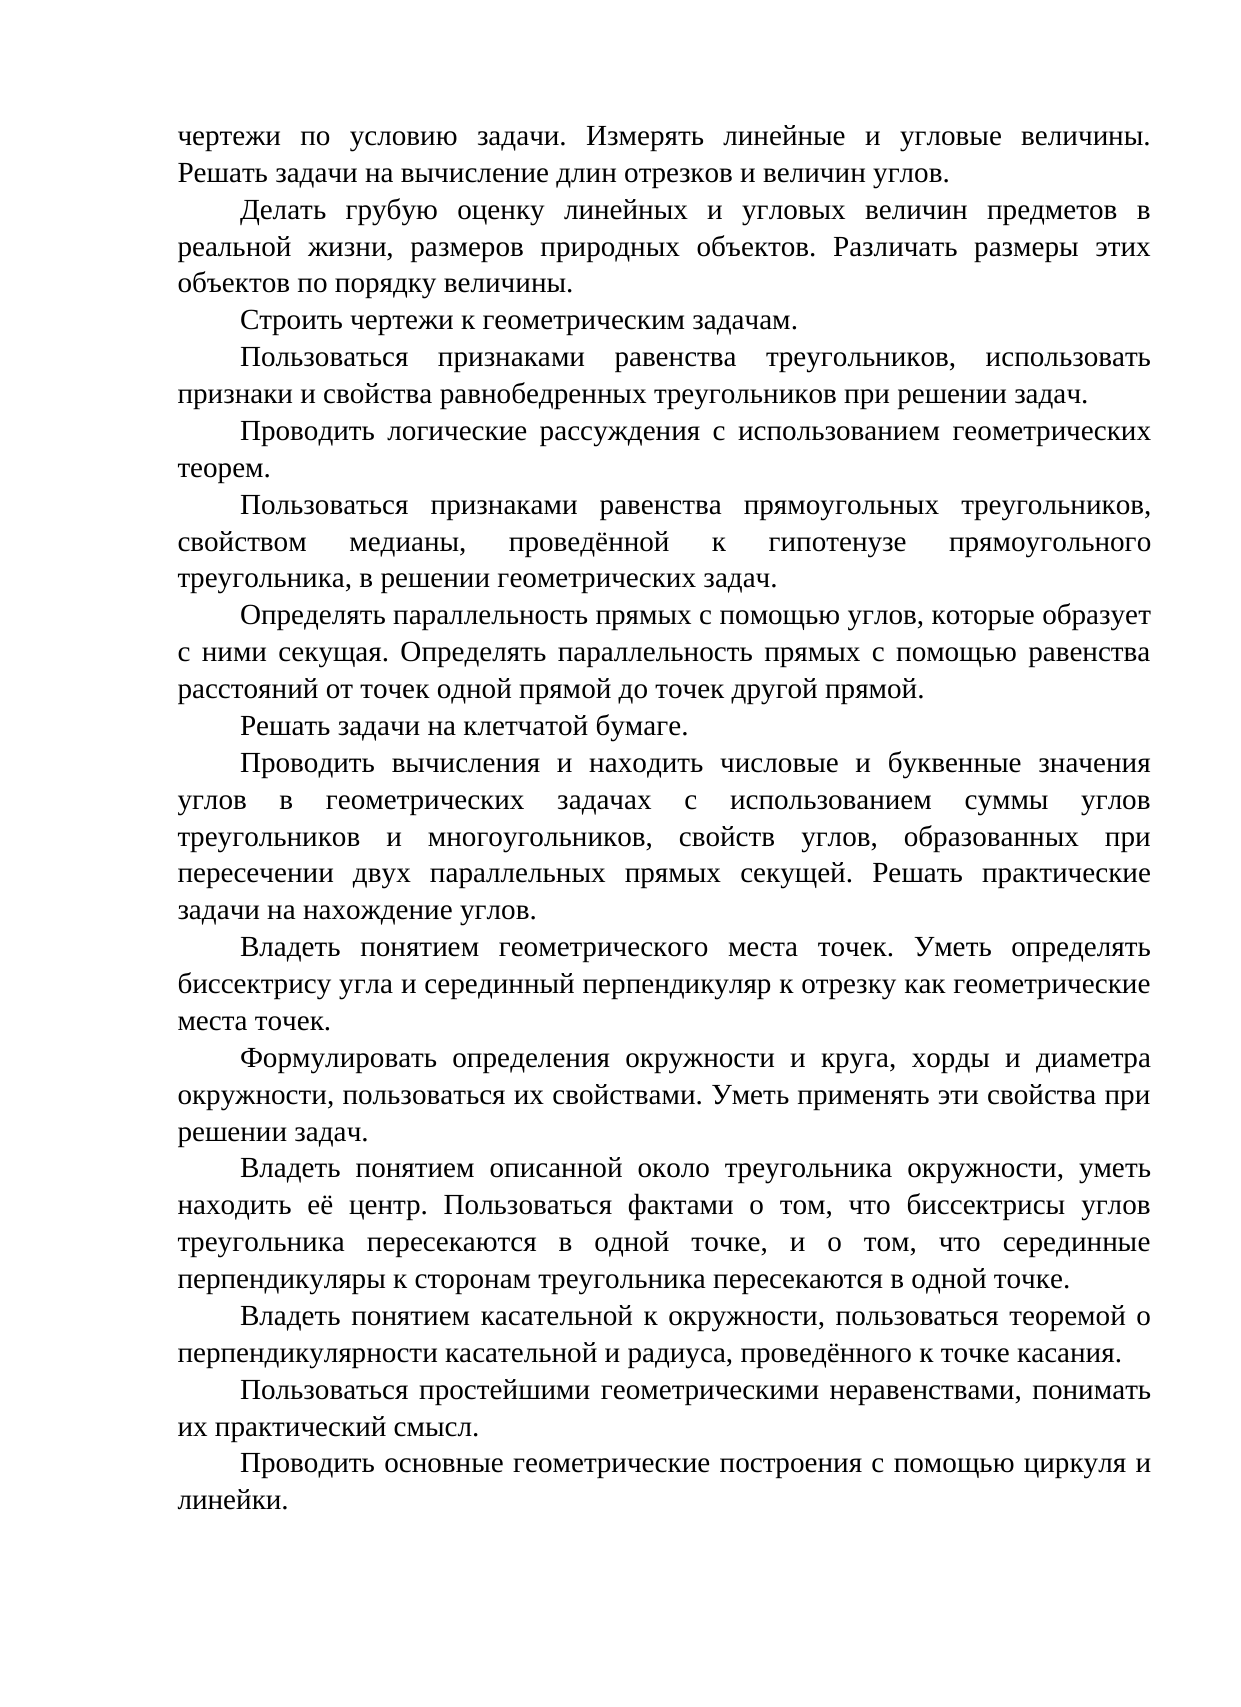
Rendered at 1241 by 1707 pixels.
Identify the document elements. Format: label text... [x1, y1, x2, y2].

text Строить чертежи к геометрическим задачам. [177, 302, 1152, 336]
text Владеть понятием геометрического места точек. Уметь определять биссектрису угла и серединный перпендикуляр к отрезку как геометрические места точек. [177, 929, 1152, 1037]
text Проводить основные геометрические построения с помощью циркуля и линейки. [177, 1446, 1152, 1516]
text Делать грубую оценку линейных и угловых величин предметов в реальной жизни, размеров природных объектов. Различать размеры этих объектов по порядку величины. [177, 192, 1152, 299]
text Владеть понятием касательной к окружности, пользоваться теоремой о перпендикулярности касательной и радиуса, проведённого к точке касания. [177, 1298, 1152, 1368]
text Пользоваться простейшими геометрическими неравенствами, понимать их практический смысл. [177, 1372, 1152, 1442]
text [177, 118, 1152, 188]
text Проводить логические рассуждения с использованием геометрических теорем. [177, 413, 1152, 483]
text Определять параллельность прямых с помощью углов, которые образует с ними секущая. Определять параллельность прямых с помощью равенства расстояний от точек одной прямой до точек другой прямой. [177, 597, 1152, 705]
text Проводить вычисления и находить числовые и буквенные значения углов в геометрических задачах с использованием суммы углов треугольников и многоугольников, свойств углов, образованных при пересечении двух параллельных прямых секущей. Решать практические задачи на нахождение углов. [177, 745, 1152, 926]
text Формулировать определения окружности и круга, хорды и диаметра окружности, пользоваться их свойствами. Уметь применять эти свойства при решении задач. [177, 1040, 1152, 1147]
text Решать задачи на клетчатой бумаге. [177, 708, 1152, 742]
text Пользоваться признаками равенства прямоугольных треугольников, свойством медианы, проведённой к гипотенузе прямоугольного треугольника, в решении геометрических задач. [177, 487, 1152, 594]
text Владеть понятием описанной около треугольника окружности, уметь находить её центр. Пользоваться фактами о том, что биссектрисы углов треугольника пересекаются в одной точке, и о том, что серединные перпендикуляры к сторонам треугольника пересекаются в одной точке. [177, 1151, 1152, 1295]
text Пользоваться признаками равенства треугольников, использовать признаки и свойства равнобедренных треугольников при решении задач. [177, 339, 1152, 410]
